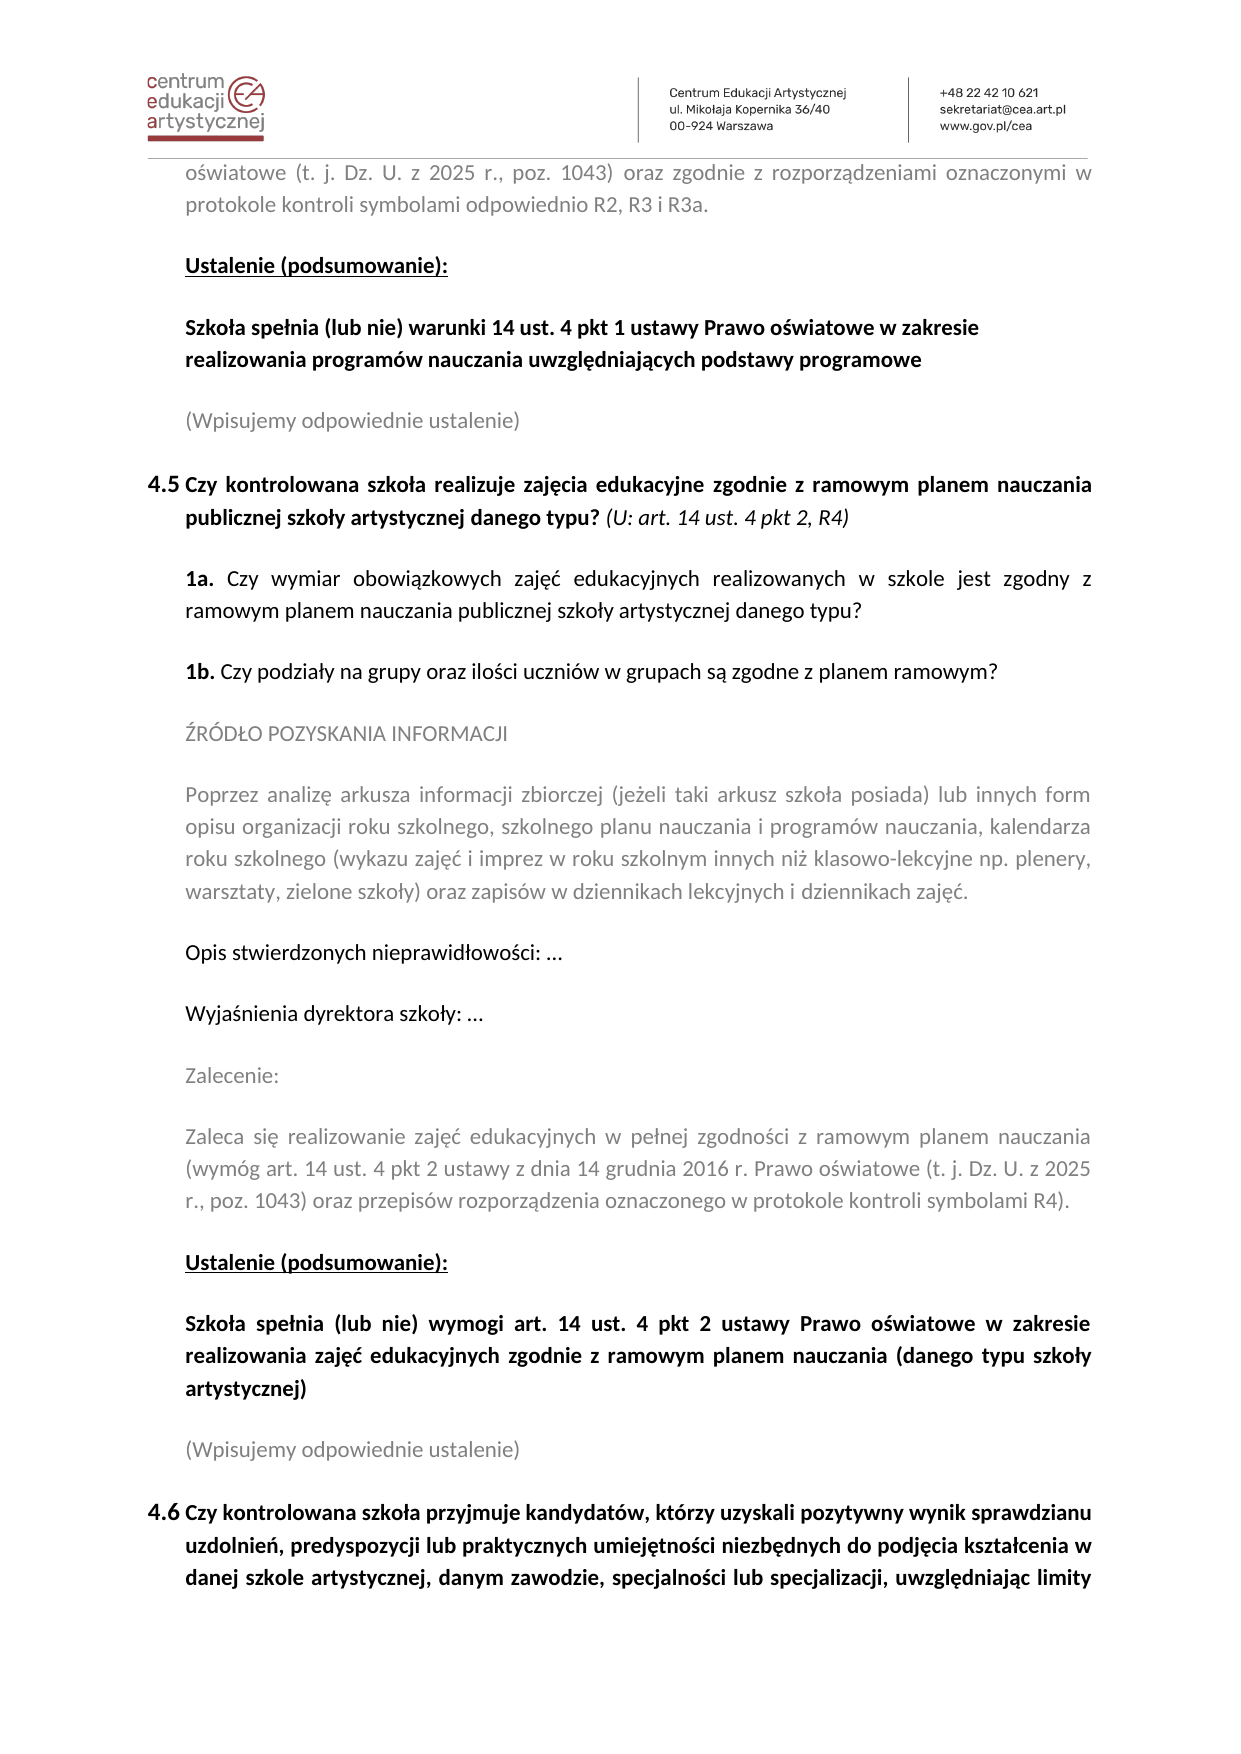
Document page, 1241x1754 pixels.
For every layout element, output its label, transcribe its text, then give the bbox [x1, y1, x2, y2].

text 1b. Czy podziały na grupy oraz ilości uczniów w grupach są zgodne z planem ramowym? [185, 657, 1093, 686]
text Zalecenie: [185, 1061, 1093, 1089]
text 1a. Czy wymiar obowiązkowych zajęć edukacyjnych realizowanych w szkole jest zgodny z ramowym planem nauczania publicznej szkoły artystycznej danego typu? [185, 564, 1093, 624]
list Czy kontrolowana szkoła realizuje zajęcia edukacyjne zgodnie z ramowym planem nauczania publicznej szkoły artystycznej danego typu? (U: art. 14 ust. 4 pkt 2, R4) [148, 468, 1093, 531]
text Wyjaśnienia dyrektora szkoły: … [185, 999, 1093, 1027]
text Szkoła spełnia (lub nie) warunki 14 ust. 4 pkt 1 ustawy Prawo oświatowe w zakresie realizowania programów nauczania uwzględniających podstawy programowe [185, 313, 1093, 373]
text Szkoła spełnia (lub nie) wymogi art. 14 ust. 4 pkt 2 ustawy Prawo oświatowe w zakresie realizowania zajęć edukacyjnych zgodnie z ramowym planem nauczania (danego typu szkoły artystycznej) [185, 1309, 1093, 1402]
text Ustalenie (podsumowanie): [185, 1248, 1093, 1276]
text Poprzez analizę arkusza informacji zbiorczej (jeżeli taki arkusz szkoła posiada) lub innych form opisu organizacji roku szkolnego, szkolnego planu nauczania i programów nauczania, kalendarza roku szkolnego (wykazu zajęć i imprez w roku szkolnym innych niż klasowo-lekcyjne np. plenery, warsztaty, zielone szkoły) oraz zapisów w dziennikach lekcyjnych i dziennikach zajęć. [185, 780, 1093, 905]
text (Wpisujemy odpowiednie ustalenie) [185, 407, 1093, 434]
picture [147, 73, 1088, 159]
text ŹRÓDŁO POZYSKANIA INFORMACJI [185, 719, 1093, 747]
text Ustalenie (podsumowanie): [185, 252, 1093, 280]
text Zaleca się realizowanie zajęć edukacyjnych w pełnej zgodności z ramowym planem nauczania (wymóg art. 14 ust. 4 pkt 2 ustawy z dnia 14 grudnia 2016 r. Prawo oświatowe (t. j. Dz. U. z 2025 r., poz. 1043) oraz przepisów rozporządzenia oznaczonego w protokole kontroli symbolami R4). [185, 1122, 1093, 1214]
text (Wpisujemy odpowiednie ustalenie) [185, 1435, 1093, 1463]
text Opis stwierdzonych nieprawidłowości: … [185, 938, 1093, 966]
